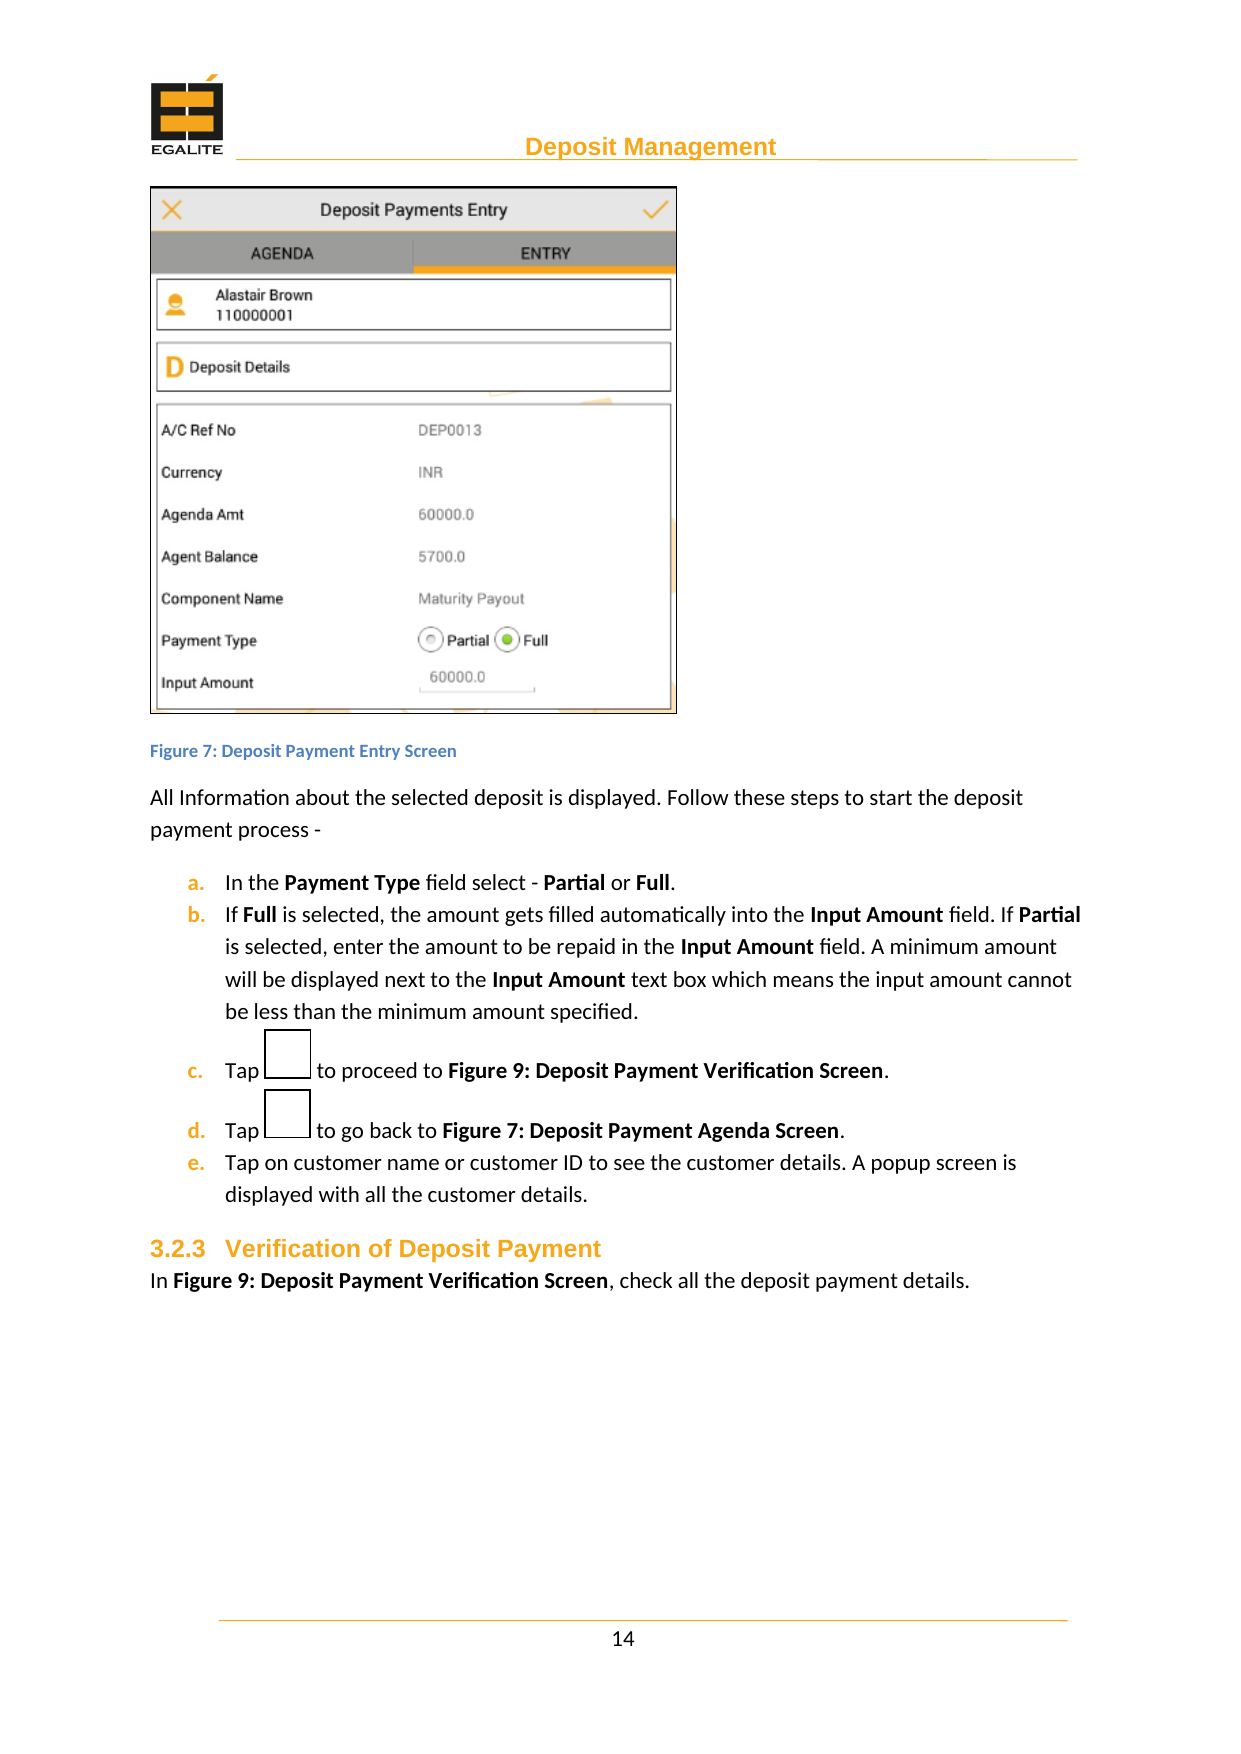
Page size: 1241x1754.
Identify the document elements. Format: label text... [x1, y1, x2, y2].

text In Figure 9: Deposit Payment Verification Screen, check all the deposit payment details. [150, 1267, 1090, 1294]
subtitle Verification of Deposit Payment [150, 1233, 1090, 1262]
list If Full is selected, the amount gets filled automatically into the Input Amount field. If Partial is selected, enter the amount to be repaid in the Input Amount field. A minimum amount will be displayed next to the Input Amount text box which means the input amount cannot be less than the minimum amount specified. [187, 900, 1090, 1025]
list In the Payment Type field select - Partial or Full. [187, 868, 1090, 896]
list Tap on customer name or customer ID to see the customer details. A popup screen is displayed with all the customer details. [187, 1148, 1090, 1208]
text All Information about the selected deposit is displayed. Follow these steps to start the deposit payment process - [150, 783, 1090, 843]
picture [151, 187, 676, 713]
picture [150, 73, 224, 156]
list Tap to proceed to Figure 9: Deposit Payment Verification Screen. [187, 1029, 1090, 1085]
list Tap to go back to Figure 7: Deposit Payment Agenda Screen. [187, 1089, 1090, 1144]
